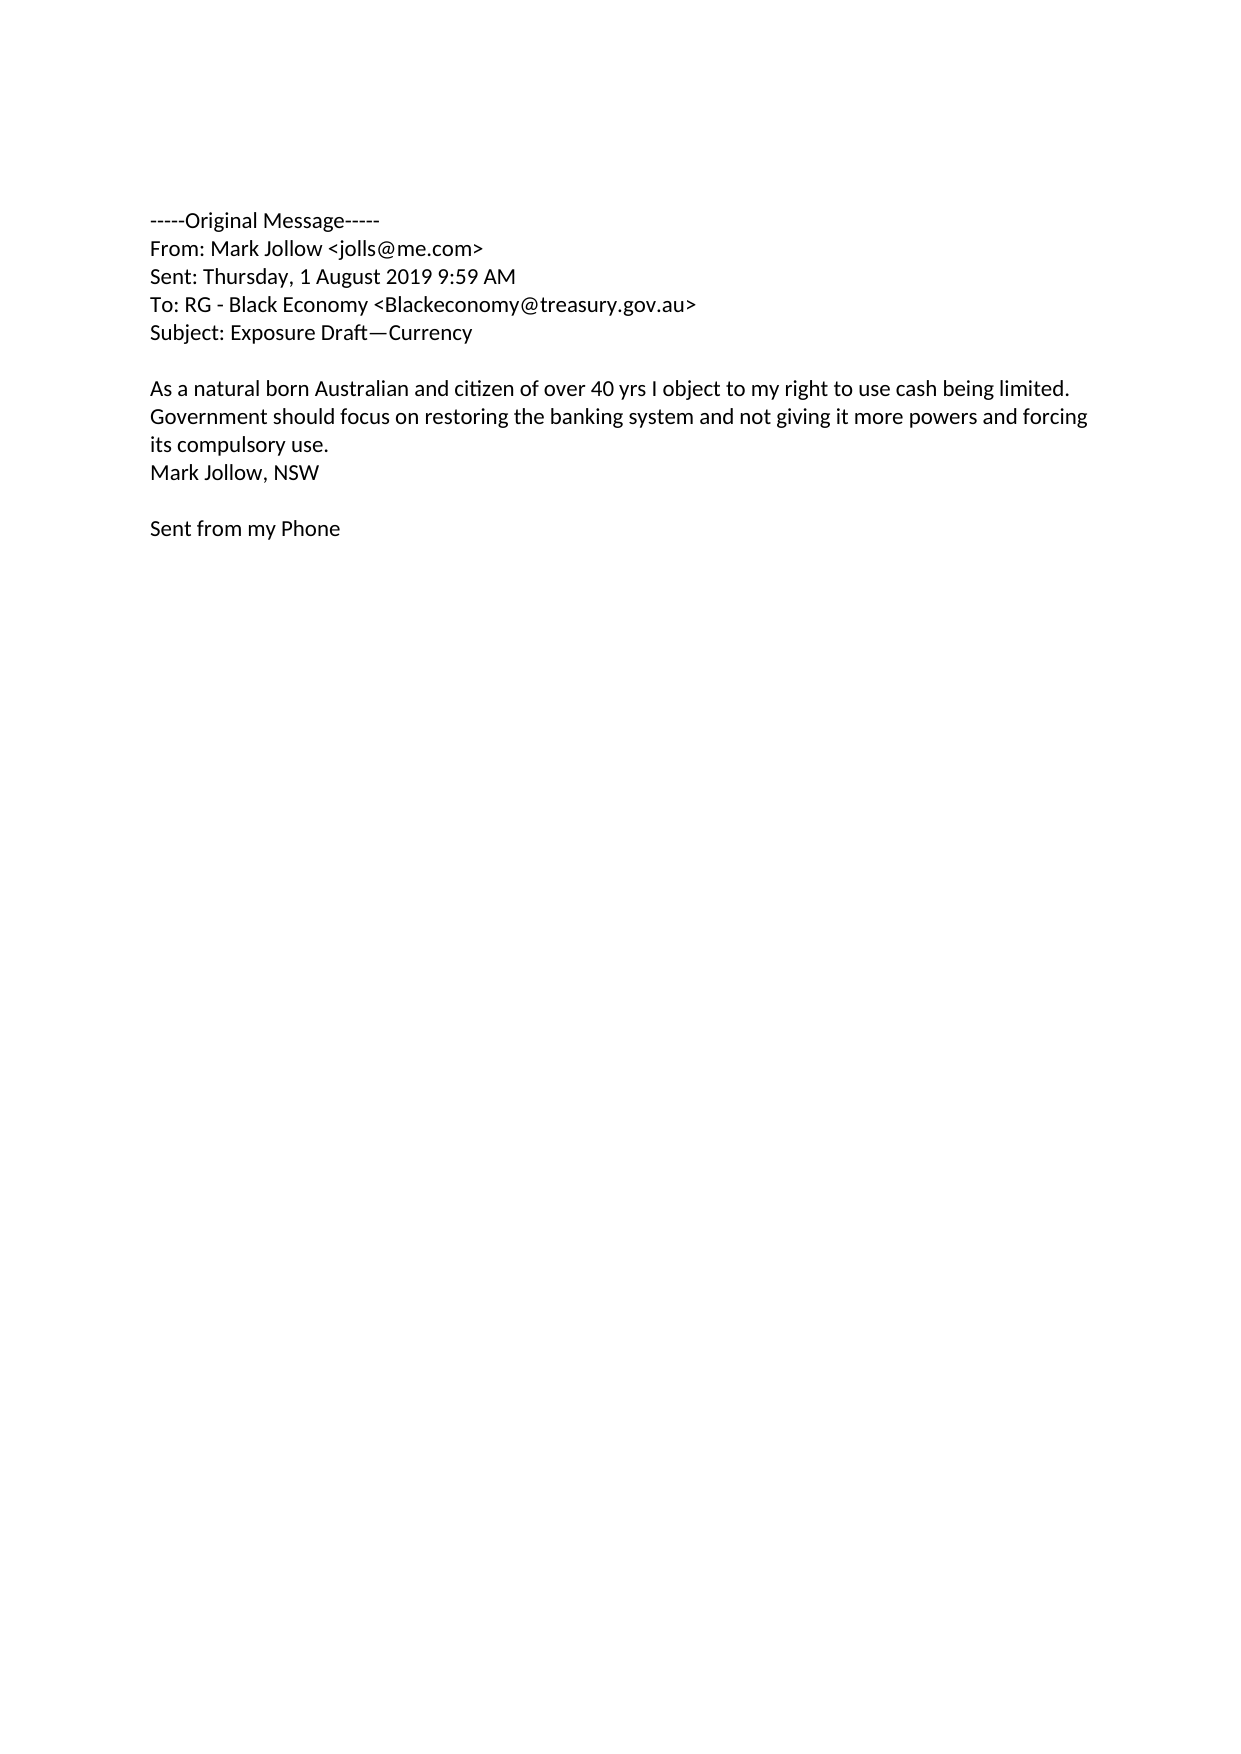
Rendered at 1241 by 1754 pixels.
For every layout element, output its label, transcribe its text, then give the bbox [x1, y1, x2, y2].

text Sent from my Phone [150, 514, 1090, 542]
text As a natural born Australian and citizen of over 40 yrs I object to my right to use cash being limited. Government should focus on restoring the banking system and not giving it more powers and forcing its compulsory use. [150, 374, 1090, 458]
text Mark Jollow, NSW [150, 458, 1090, 486]
text -----Original Message----- From: Mark Jollow <jolls@me.com> Sent: Thursday, 1 August 2019 9:59 AM To: RG - Black Economy <Blackeconomy@treasury.gov.au> Subject: Exposure Draft—Currency [150, 206, 1090, 346]
